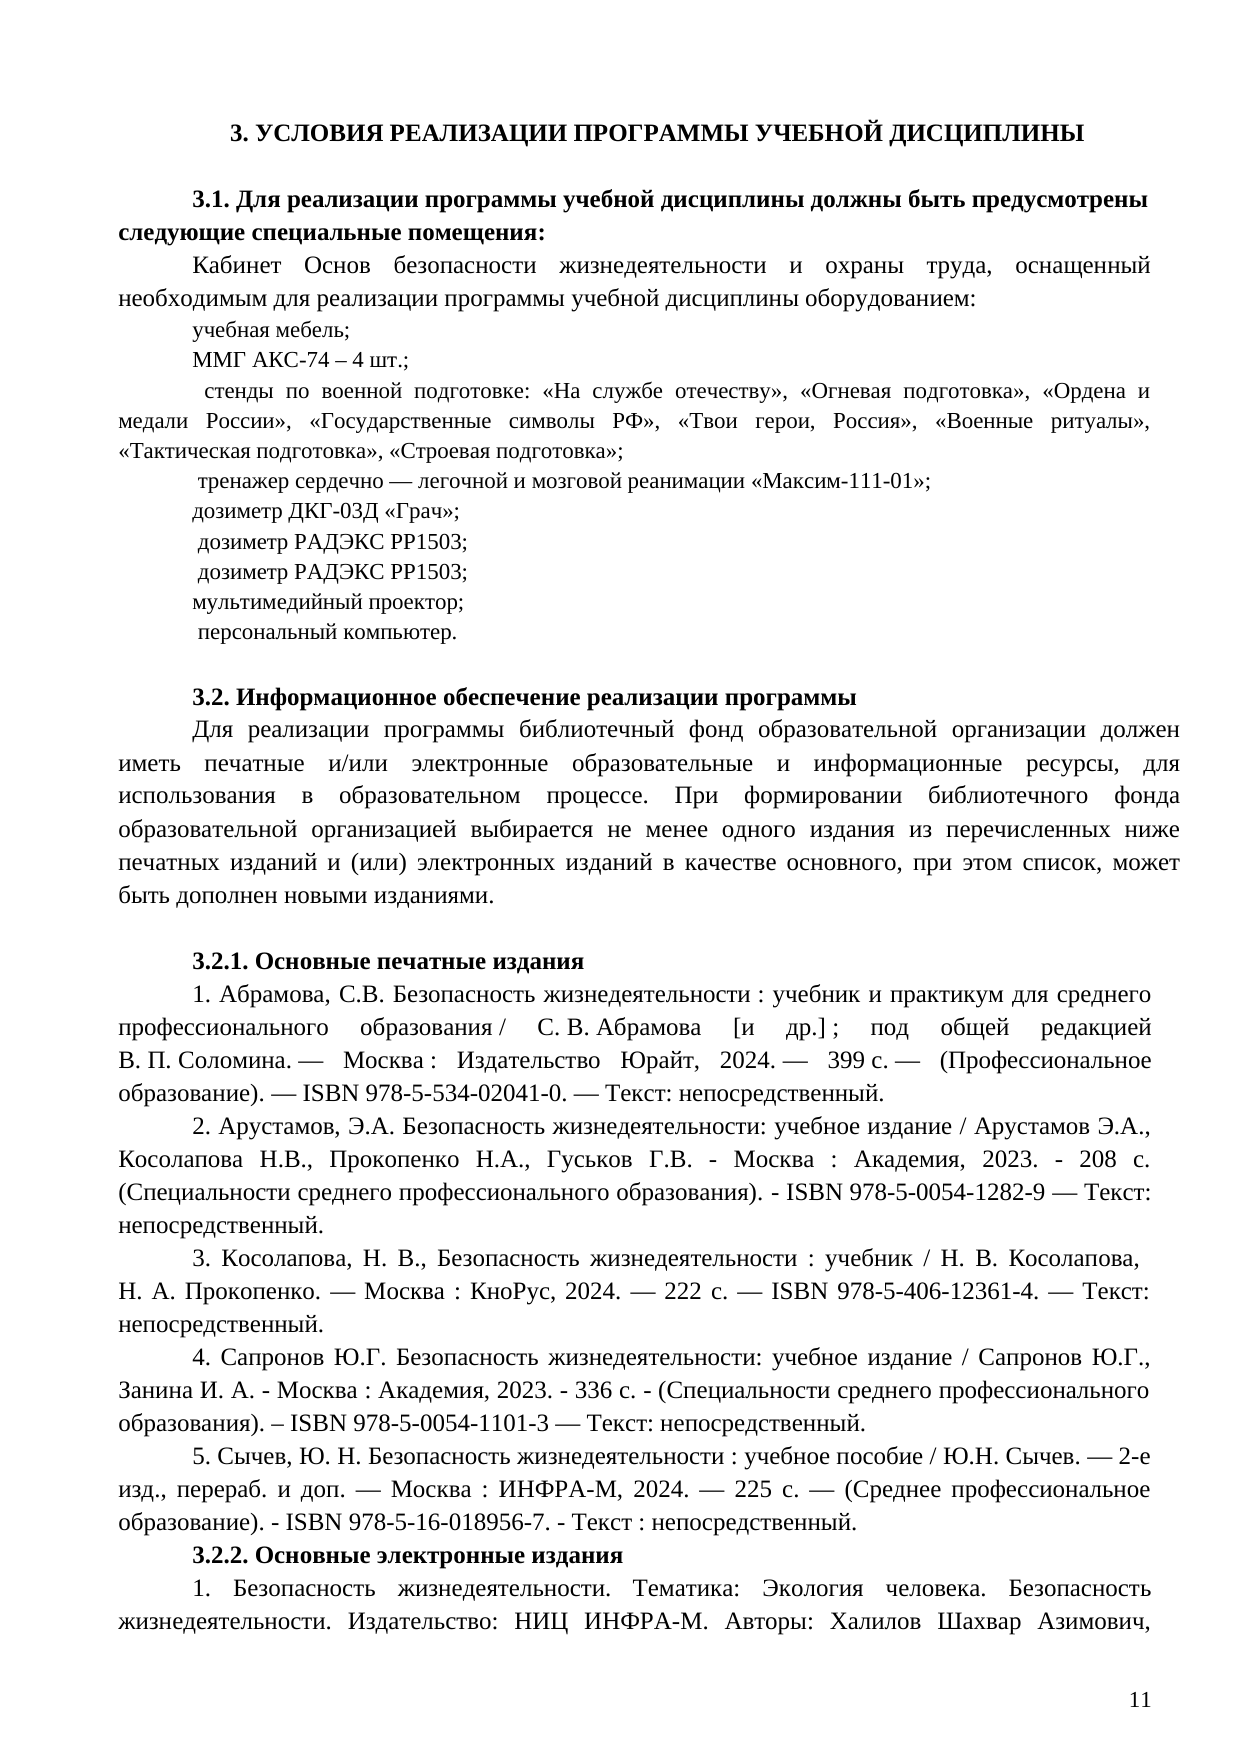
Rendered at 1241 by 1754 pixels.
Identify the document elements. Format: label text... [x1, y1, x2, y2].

text 4. Сапронов Ю.Г. Безопасность жизнедеятельности: учебное издание / Сапронов Ю.Г., Занина И. А. - Москва : Академия, 2023. - 336 c. - (Специальности среднего профессионального образования). – ISBN 978-5-0054-1101-3 — Текст: непосредственный. [118, 1342, 1152, 1437]
text дозиметр ДКГ-03Д «Грач»; [118, 497, 1152, 524]
text 3. Косолапова, Н. В., Безопасность жизнедеятельности : учебник / Н. В. Косолапова, Н. А. Прокопенко. — Москва : КноРус, 2024. — 222 с. — ISBN 978-5-406-12361-4. — Текст: непосредственный. [118, 1243, 1152, 1338]
text мультимедийный проектор; [118, 588, 1152, 614]
text 3.2.2. Основные электронные издания [118, 1540, 1152, 1569]
text тренажер сердечно — легочной и мозговой реанимации «Максим-111-01»; [118, 467, 1152, 494]
text Кабинет Основ безопасности жизнедеятельности и охраны труда, оснащенный необходимым для реализации программы учебной дисциплины оборудованием: [118, 250, 1152, 312]
text персональный компьютер. [118, 618, 1152, 645]
text 3. УСЛОВИЯ РЕАЛИЗАЦИИ ПРОГРАММЫ УЧЕБНОЙ ДИСЦИПЛИНЫ [59, 118, 1181, 147]
text 5. Сычев, Ю. Н. Безопасность жизнедеятельности : учебное пособие / Ю.Н. Сычев. — 2-е изд., перераб. и доп. — Москва : ИНФРА-М, 2024. — 225 с. — (Среднее профессиональное образование). - ISBN 978-5-16-018956-7. - Текст : непосредственный. [118, 1441, 1152, 1536]
list 2. Арустамов, Э.А. Безопасность жизнедеятельности: учебное издание / Арустамов Э.А., Косолапова Н.В., Прокопенко Н.А., Гуськов Г.В. - Москва : Академия, 2023. - 208 c. (Специальности среднего профессионального образования). - ISBN 978-5-0054-1282-9 — Текст: непосредственный. [118, 1111, 1152, 1239]
text дозиметр РАДЭКС РР1503; [118, 558, 1152, 584]
text 3.1. Для реализации программы учебной дисциплины должны быть предусмотрены следующие специальные помещения: [118, 184, 1152, 246]
text дозиметр РАДЭКС РР1503; [118, 528, 1152, 554]
text 3.2.1. Основные печатные издания [118, 946, 1152, 974]
text стенды по военной подготовке: «На службе отечеству», «Огневая подготовка», «Ордена и медали России», «Государственные символы РФ», «Твои герои, Россия», «Военные ритуалы», «Тактическая подготовка», «Строевая подготовка»; [118, 377, 1152, 463]
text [118, 1573, 1152, 1635]
text 3.2. Информационное обеспечение реализации программы [118, 682, 1181, 710]
list 1. Абрамова, С.В. Безопасность жизнедеятельности : учебник и практикум для среднего профессионального образования / С. В. Абрамова [и др.] ; под общей редакцией В. П. Соломина. — Москва : Издательство Юрайт, 2024. — 399 с. — (Профессиональное образование). — ISBN 978-5-534-02041-0. — Текст: непосредственный. [118, 979, 1152, 1107]
text ММГ АКС-74 – 4 шт.; [118, 346, 1152, 373]
text Для реализации программы библиотечный фонд образовательной организации должен иметь печатные и/или электронные образовательные и информационные ресурсы, для использования в образовательном процессе. При формировании библиотечного фонда образовательной организацией выбирается не менее одного издания из перечисленных ниже печатных изданий и (или) электронных изданий в качестве основного, при этом список, может быть дополнен новыми изданиями. [118, 714, 1181, 908]
text учебная мебель; [118, 316, 1152, 343]
